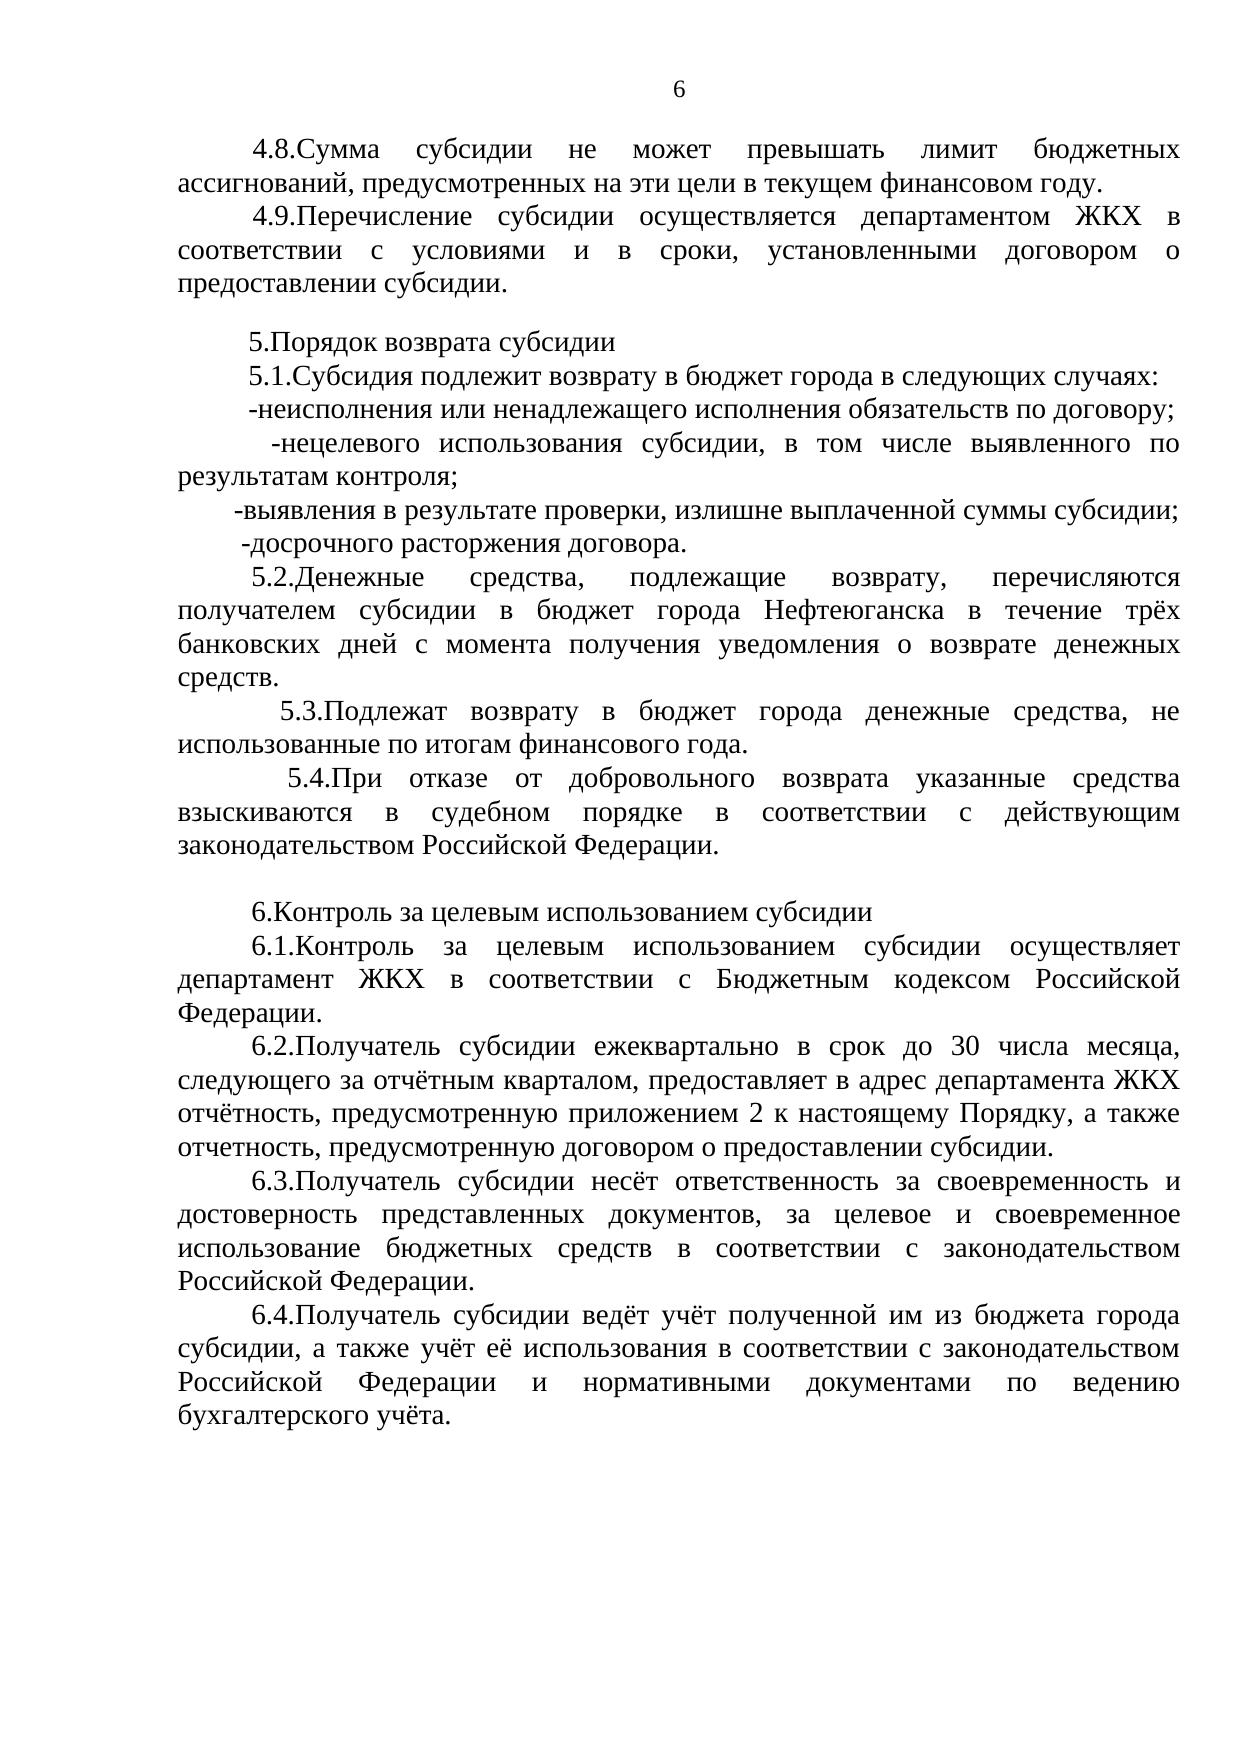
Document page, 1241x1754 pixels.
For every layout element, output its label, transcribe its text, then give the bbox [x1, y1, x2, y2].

text -досрочного расторжения договора. [177, 525, 1181, 559]
text -неисполнения или ненадлежащего исполнения обязательств по договору; [177, 391, 1181, 425]
text 6.2.Получатель субсидии ежеквартально в срок до 30 числа месяца, следующего за отчётным кварталом, предоставляет в адрес департамента ЖКХ отчётность, предусмотренную приложением 2 к настоящему Порядку, а также отчетность, предусмотренную договором о предоставлении субсидии. [177, 1028, 1181, 1163]
text 6.3.Получатель субсидии несёт ответственность за своевременность и достоверность представленных документов, за целевое и своевременное использование бюджетных средств в соответствии с законодательством Российской Федерации. [177, 1163, 1181, 1297]
text 5.2.Денежные средства, подлежащие возврату, перечисляются получателем субсидии в бюджет города Нефтеюганска в течение трёх банковских дней с момента получения уведомления о возврате денежных средств. [177, 559, 1181, 693]
text 5.1.Субсидия подлежит возврату в бюджет города в следующих случаях: [177, 358, 1181, 391]
text -выявления в результате проверки, излишне выплаченной суммы субсидии; [177, 492, 1181, 525]
text 4.9.Перечисление субсидии осуществляется департаментом ЖКХ в соответствии с условиями и в сроки, установленными договором о предоставлении субсидии. [177, 198, 1181, 299]
text 5.4.При отказе от добровольного возврата указанные средства взыскиваются в судебном порядке в соответствии с действующим законодательством Российской Федерации. [177, 760, 1181, 861]
text 6.Контроль за целевым использованием субсидии [233, 894, 1181, 928]
text -нецелевого использования субсидии, в том числе выявленного по результатам контроля; [177, 425, 1181, 492]
text 6.1.Контроль за целевым использованием субсидии осуществляет департамент ЖКХ в соответствии с Бюджетным кодексом Российской Федерации. [177, 928, 1181, 1028]
text 5.Порядок возврата субсидии [177, 324, 1181, 358]
text 6.4.Получатель субсидии ведёт учёт полученной им из бюджета города субсидии, а также учёт её использования в соответствии с законодательством Российской Федерации и нормативными документами по ведению бухгалтерского учёта. [177, 1297, 1181, 1431]
text 5.3.Подлежат возврату в бюджет города денежные средства, не использованные по итогам финансового года. [177, 693, 1181, 760]
text 4.8.Сумма субсидии не может превышать лимит бюджетных ассигнований, предусмотренных на эти цели в текущем финансовом году. [177, 131, 1181, 198]
